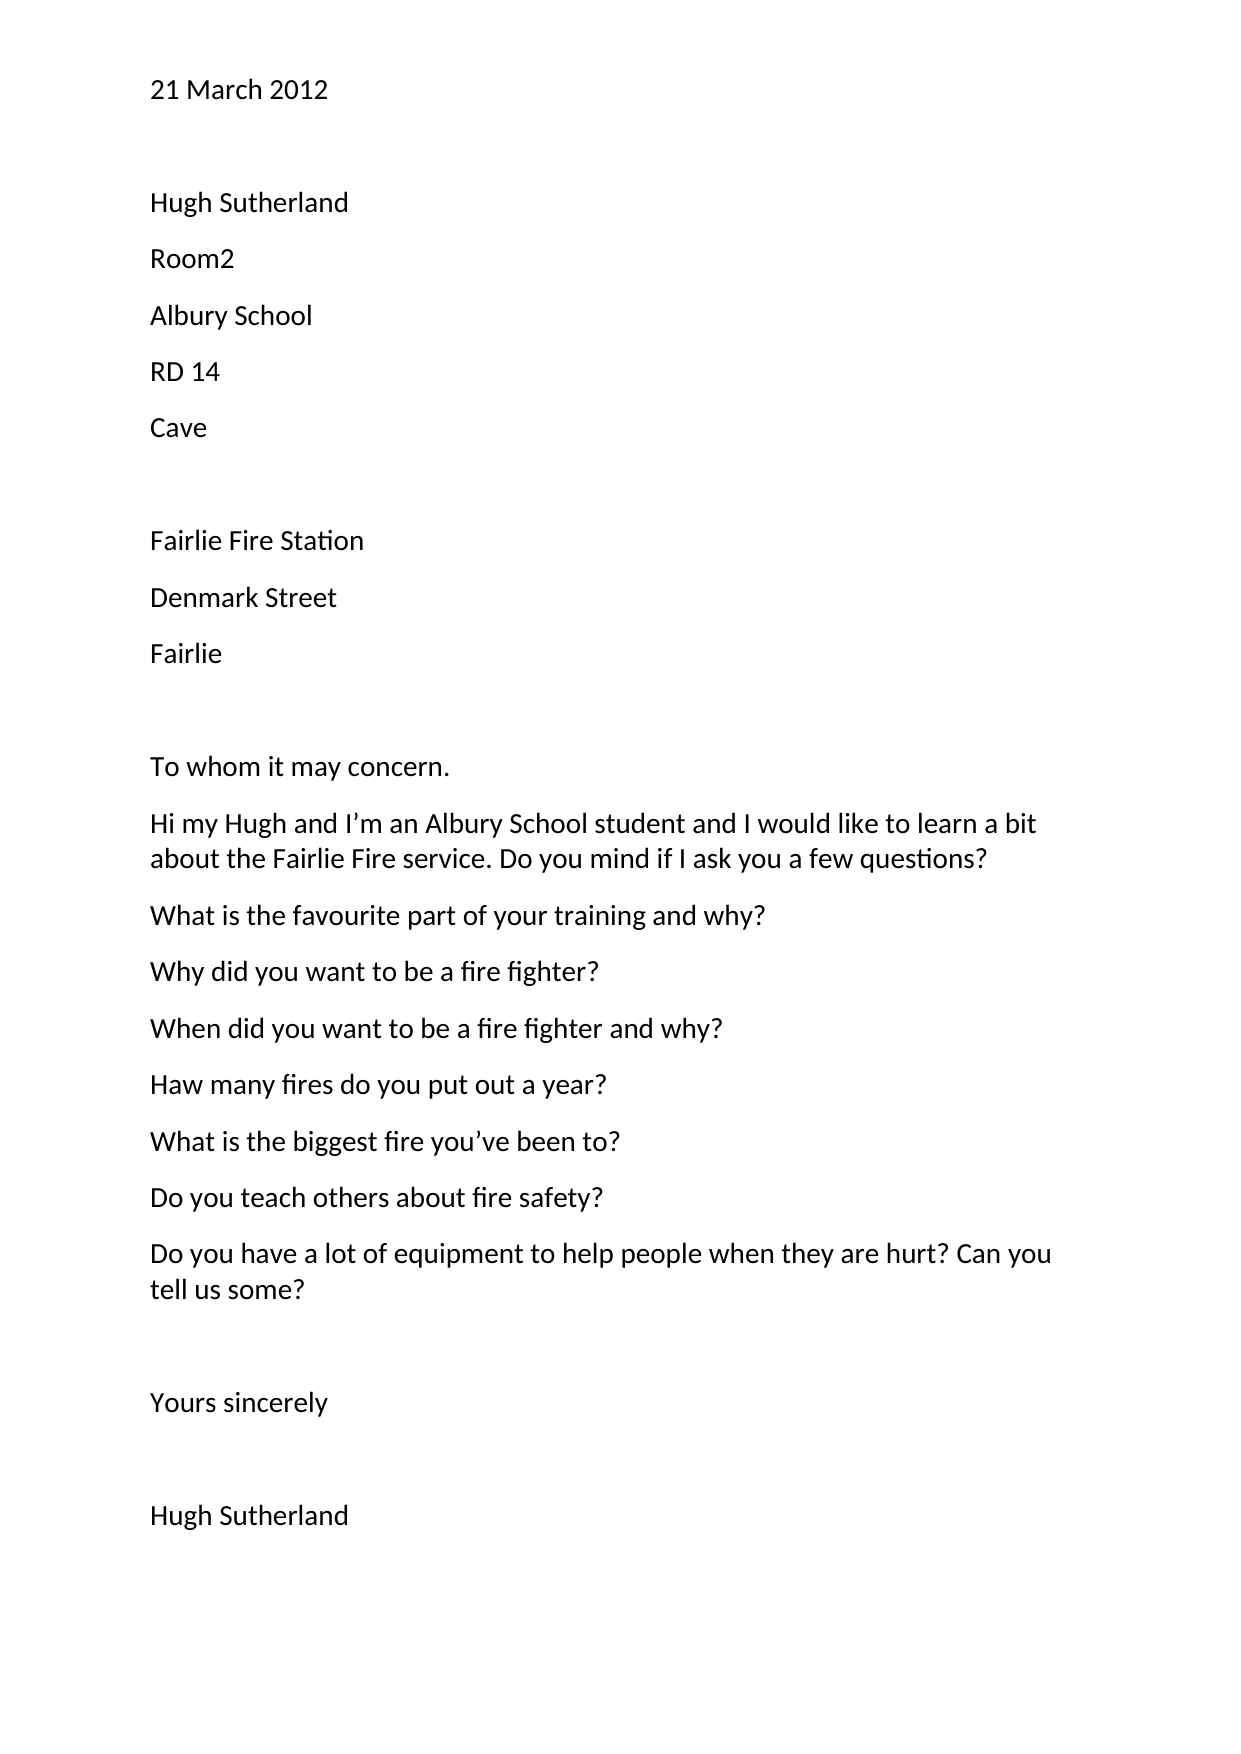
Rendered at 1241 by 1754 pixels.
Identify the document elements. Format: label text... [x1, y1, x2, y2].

text Hi my Hugh and I’m an Albury School student and I would like to learn a bit about the Fairlie Fire service. Do you mind if I ask you a few questions? [150, 805, 1090, 876]
text Do you have a lot of equipment to help people when they are hurt? Can you tell us some? [150, 1236, 1090, 1307]
text When did you want to be a fire fighter and why? [150, 1010, 1090, 1045]
text Do you teach others about fire safety? [150, 1179, 1090, 1215]
text Why did you want to be a fire fighter? [150, 953, 1090, 989]
text Denmark Street [150, 579, 1090, 614]
text What is the favourite part of your training and why? [150, 897, 1090, 932]
text 21 March 2012 [150, 71, 1090, 106]
text Albury School [150, 297, 1090, 332]
text Hugh Sutherland [150, 184, 1090, 219]
text Cave [150, 409, 1090, 445]
text Yours sincerely [150, 1384, 1090, 1420]
text RD 14 [150, 353, 1090, 389]
text What is the biggest fire you’ve been to? [150, 1123, 1090, 1158]
text To whom it may concern. [150, 748, 1090, 784]
text Room2 [150, 240, 1090, 276]
text Hugh Sutherland [150, 1497, 1090, 1533]
text Haw many fires do you put out a year? [150, 1066, 1090, 1102]
text Fairlie [150, 635, 1090, 671]
text Fairlie Fire Station [150, 522, 1090, 558]
